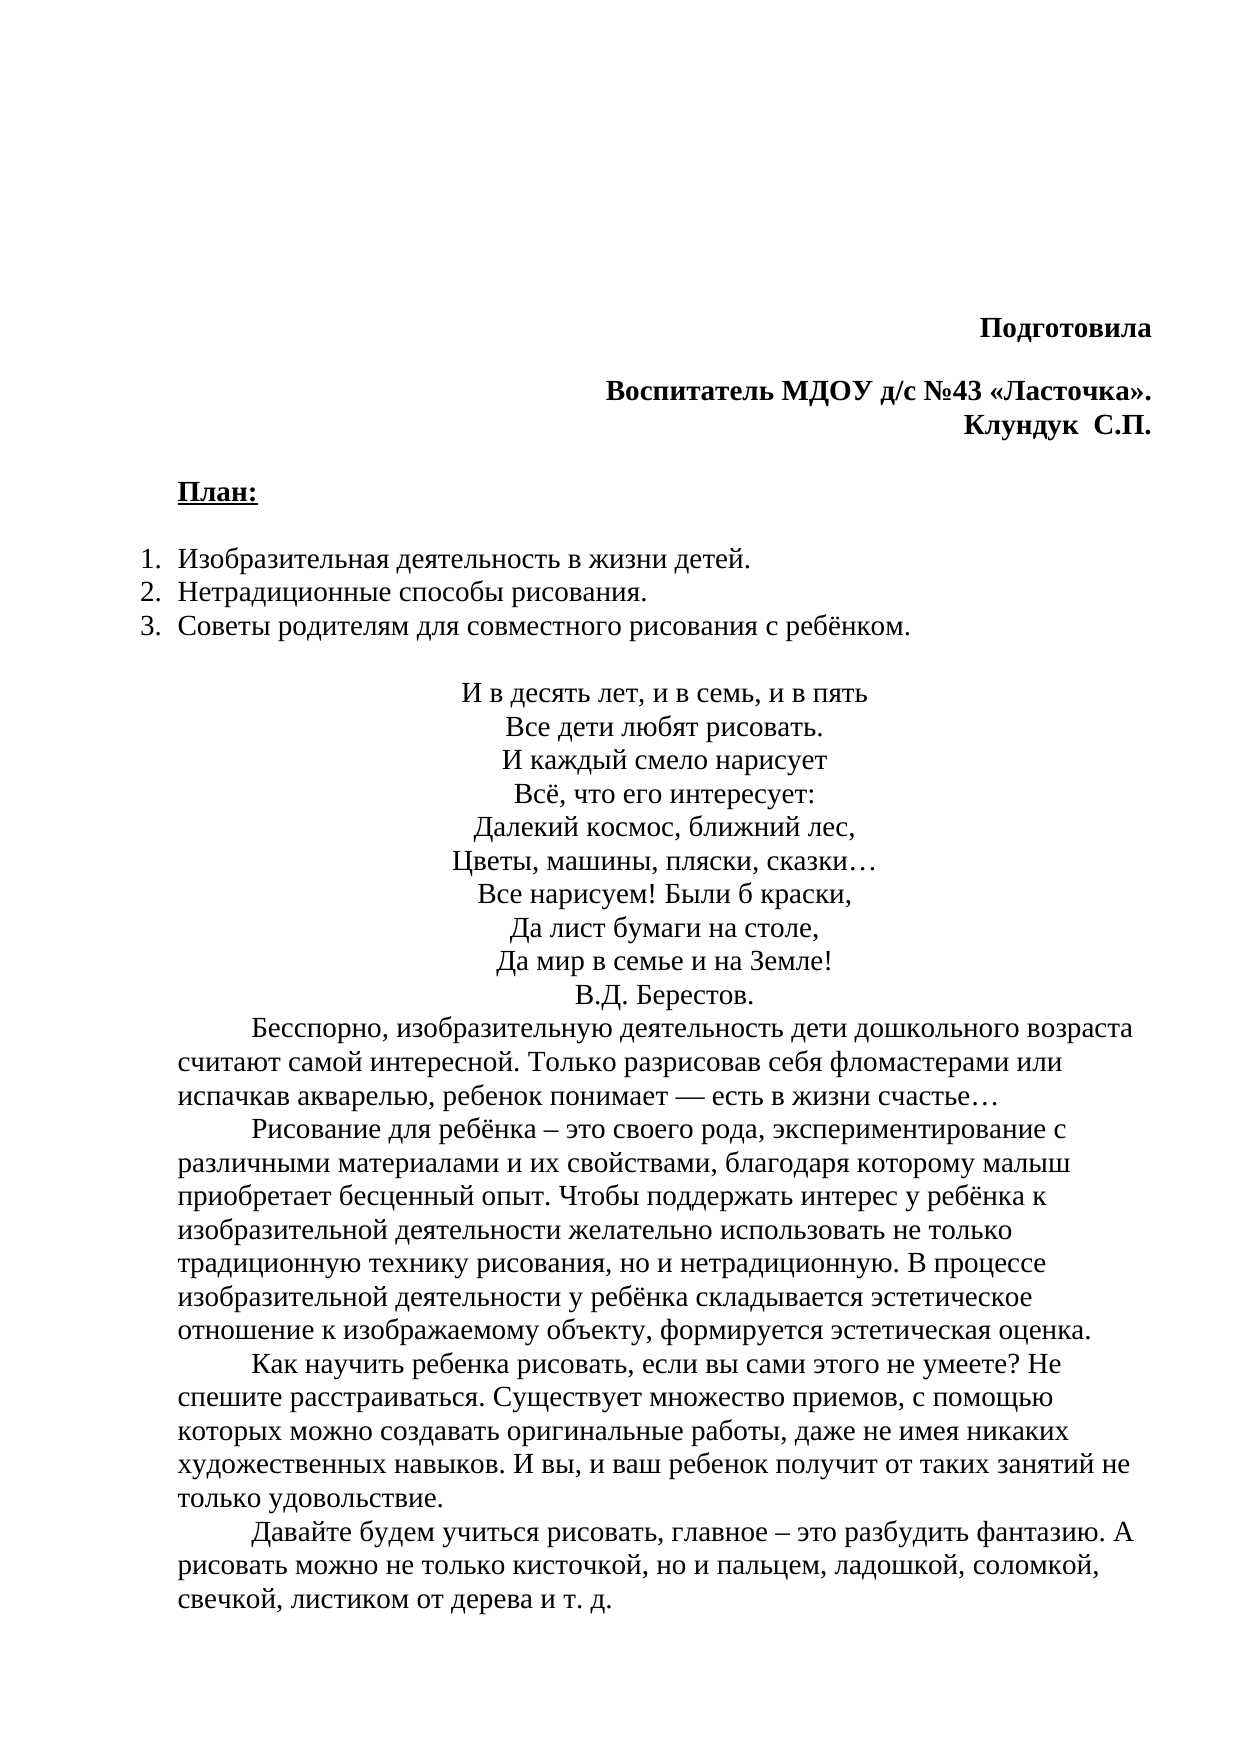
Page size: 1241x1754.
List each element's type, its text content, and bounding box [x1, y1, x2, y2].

text Подготовила [177, 311, 1152, 344]
list Нетрадиционные способы рисования. [140, 574, 1152, 608]
text Клундук С.П. [177, 407, 1152, 440]
text Давайте будем учиться рисовать, главное – это разбудить фантазию. А рисовать можно не только кисточкой, но и пальцем, ладошкой, соломкой, свечкой, листиком от дерева и т. д. [177, 1514, 1152, 1614]
text План: [177, 474, 1152, 507]
text Как научить ребенка рисовать, если вы сами этого не умеете? Не спешите расстраиваться. Существует множество приемов, с помощью которых можно создавать оригинальные работы, даже не имея никаких художественных навыков. И вы, и ваш ребенок получит от таких занятий не только удовольствие. [177, 1346, 1152, 1514]
list Изобразительная деятельность в жизни детей. [140, 541, 1152, 574]
text И в десять лет, и в семь, и в пять Все дети любят рисовать. И каждый смело нарисует Всё, что его интересует: Далекий космос, ближний лес, Цветы, машины, пляски, сказки… Все нарисуем! Были б краски, Да лист бумаги на столе, Да мир в семье и на Земле! В.Д. Берестов. [177, 675, 1152, 1011]
text Воспитатель МДОУ д/с №43 «Ласточка». [177, 373, 1152, 407]
text Бесспорно, изобразительную деятельность дети дошкольного возраста считают самой интересной. Только разрисовав себя фломастерами или испачкав акварелью, ребенок понимает — есть в жизни счастье… [177, 1011, 1152, 1111]
list Советы родителям для совместного рисования с ребёнком. [140, 608, 1152, 642]
text Рисование для ребёнка – это своего рода, экспериментирование с различными материалами и их свойствами, благодаря которому малыш приобретает бесценный опыт. Чтобы поддержать интерес у ребёнка к изобразительной деятельности желательно использовать не только традиционную технику рисования, но и нетрадиционную. В процессе изобразительной деятельности у ребёнка складывается эстетическое отношение к изображаемому объекту, формируется эстетическая оценка. [177, 1111, 1152, 1346]
